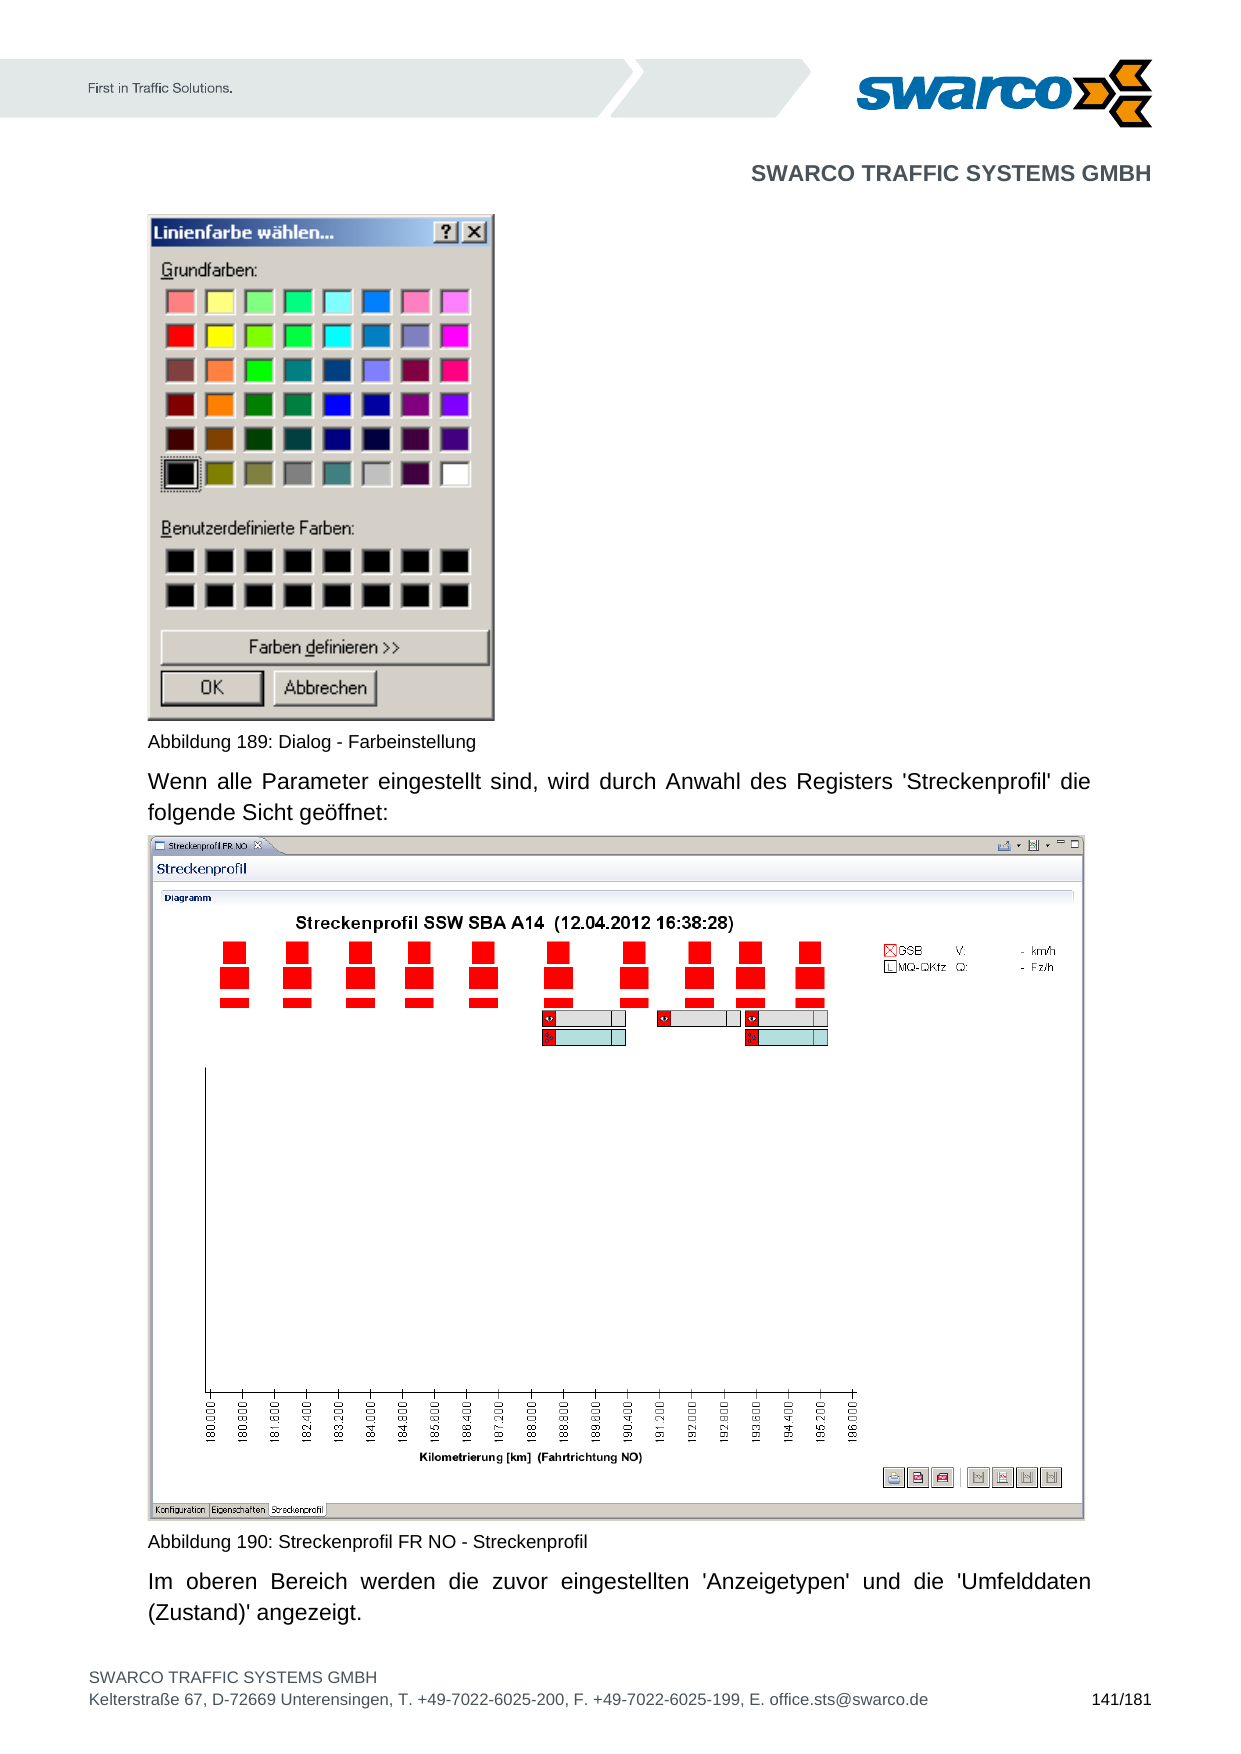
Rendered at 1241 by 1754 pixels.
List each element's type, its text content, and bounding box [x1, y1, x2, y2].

text Im oberen Bereich werden die zuvor eingestellten 'Anzeigetypen' und die 'Umfelddaten (Zustand)' angezeigt. [148, 1568, 1092, 1625]
picture [147, 835, 1086, 1521]
text Abbildung 189: Dialog - Farbeinstellung [148, 731, 1092, 753]
text Abbildung 190: Streckenprofil FR NO - Streckenprofil [148, 1531, 1092, 1553]
picture [147, 214, 495, 721]
text Wenn alle Parameter eingestellt sind, wird durch Anwahl des Registers 'Streckenprofil' die folgende Sicht geöffnet: [148, 768, 1092, 825]
